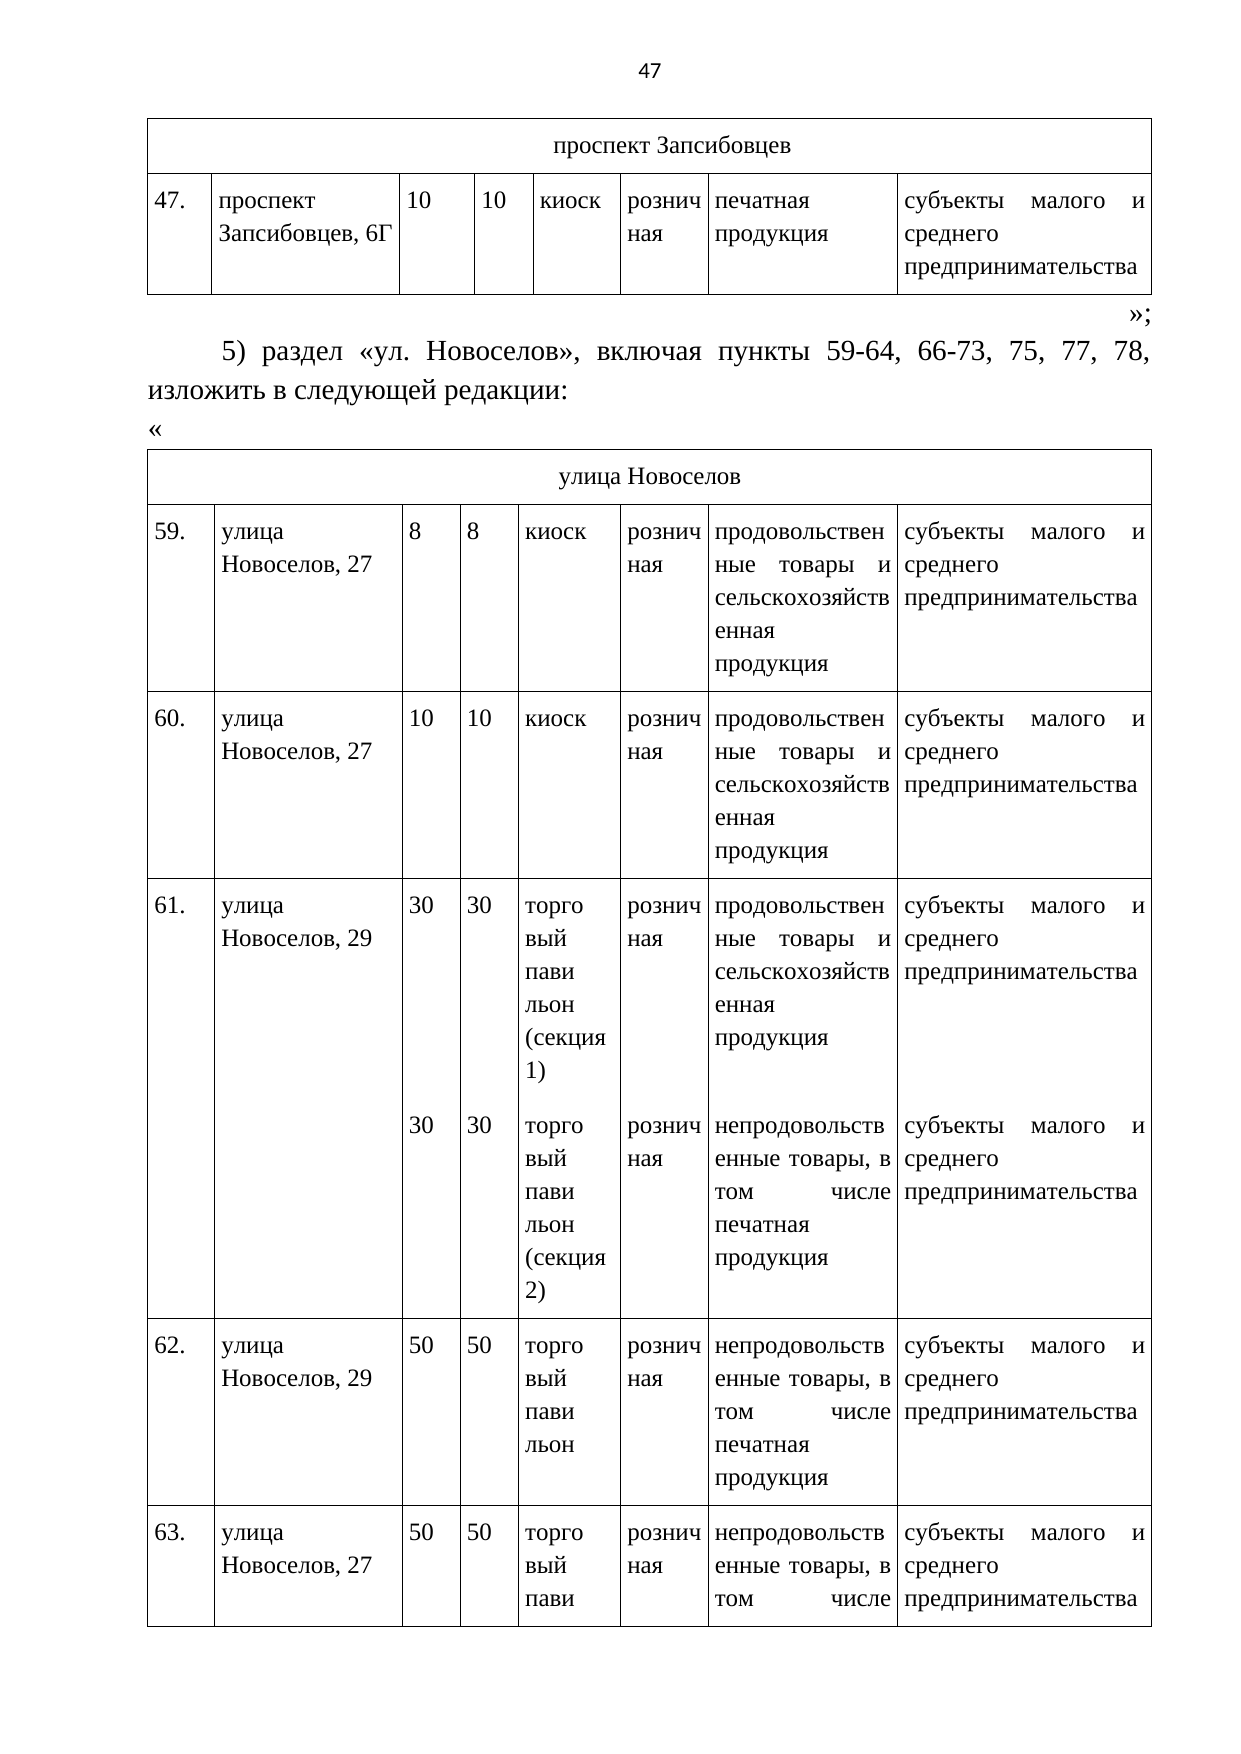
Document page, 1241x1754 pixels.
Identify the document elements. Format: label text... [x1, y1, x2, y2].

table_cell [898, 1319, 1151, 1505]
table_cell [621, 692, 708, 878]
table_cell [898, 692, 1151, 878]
text 5) раздел «ул. Новоселов», включая пункты 59-64, 66-73, 75, 77, 78, изложить в следующей редакции: [148, 333, 1152, 406]
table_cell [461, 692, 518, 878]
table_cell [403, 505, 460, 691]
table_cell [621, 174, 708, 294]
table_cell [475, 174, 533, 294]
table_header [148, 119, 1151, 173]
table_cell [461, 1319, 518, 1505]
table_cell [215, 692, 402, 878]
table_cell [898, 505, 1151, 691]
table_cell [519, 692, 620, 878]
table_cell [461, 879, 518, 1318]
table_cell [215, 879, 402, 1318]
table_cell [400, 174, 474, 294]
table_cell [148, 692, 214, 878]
text « [148, 411, 1152, 444]
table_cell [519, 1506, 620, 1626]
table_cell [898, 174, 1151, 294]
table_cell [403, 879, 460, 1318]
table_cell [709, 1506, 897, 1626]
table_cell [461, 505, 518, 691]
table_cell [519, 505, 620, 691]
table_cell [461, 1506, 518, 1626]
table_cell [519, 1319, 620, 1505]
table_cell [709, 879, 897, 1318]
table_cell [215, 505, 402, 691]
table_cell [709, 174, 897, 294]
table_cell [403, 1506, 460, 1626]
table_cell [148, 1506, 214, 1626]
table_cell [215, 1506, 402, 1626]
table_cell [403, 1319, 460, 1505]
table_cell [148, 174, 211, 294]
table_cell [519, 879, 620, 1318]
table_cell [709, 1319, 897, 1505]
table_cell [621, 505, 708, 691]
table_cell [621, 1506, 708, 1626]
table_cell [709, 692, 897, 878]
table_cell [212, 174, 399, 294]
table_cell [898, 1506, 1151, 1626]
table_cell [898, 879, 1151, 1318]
text »; [148, 295, 1152, 328]
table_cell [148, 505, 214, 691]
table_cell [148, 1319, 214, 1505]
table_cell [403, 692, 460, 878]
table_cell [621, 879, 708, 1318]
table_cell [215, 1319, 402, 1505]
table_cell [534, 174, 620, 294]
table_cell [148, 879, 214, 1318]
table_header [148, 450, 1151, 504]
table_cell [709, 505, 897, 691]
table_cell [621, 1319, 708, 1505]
